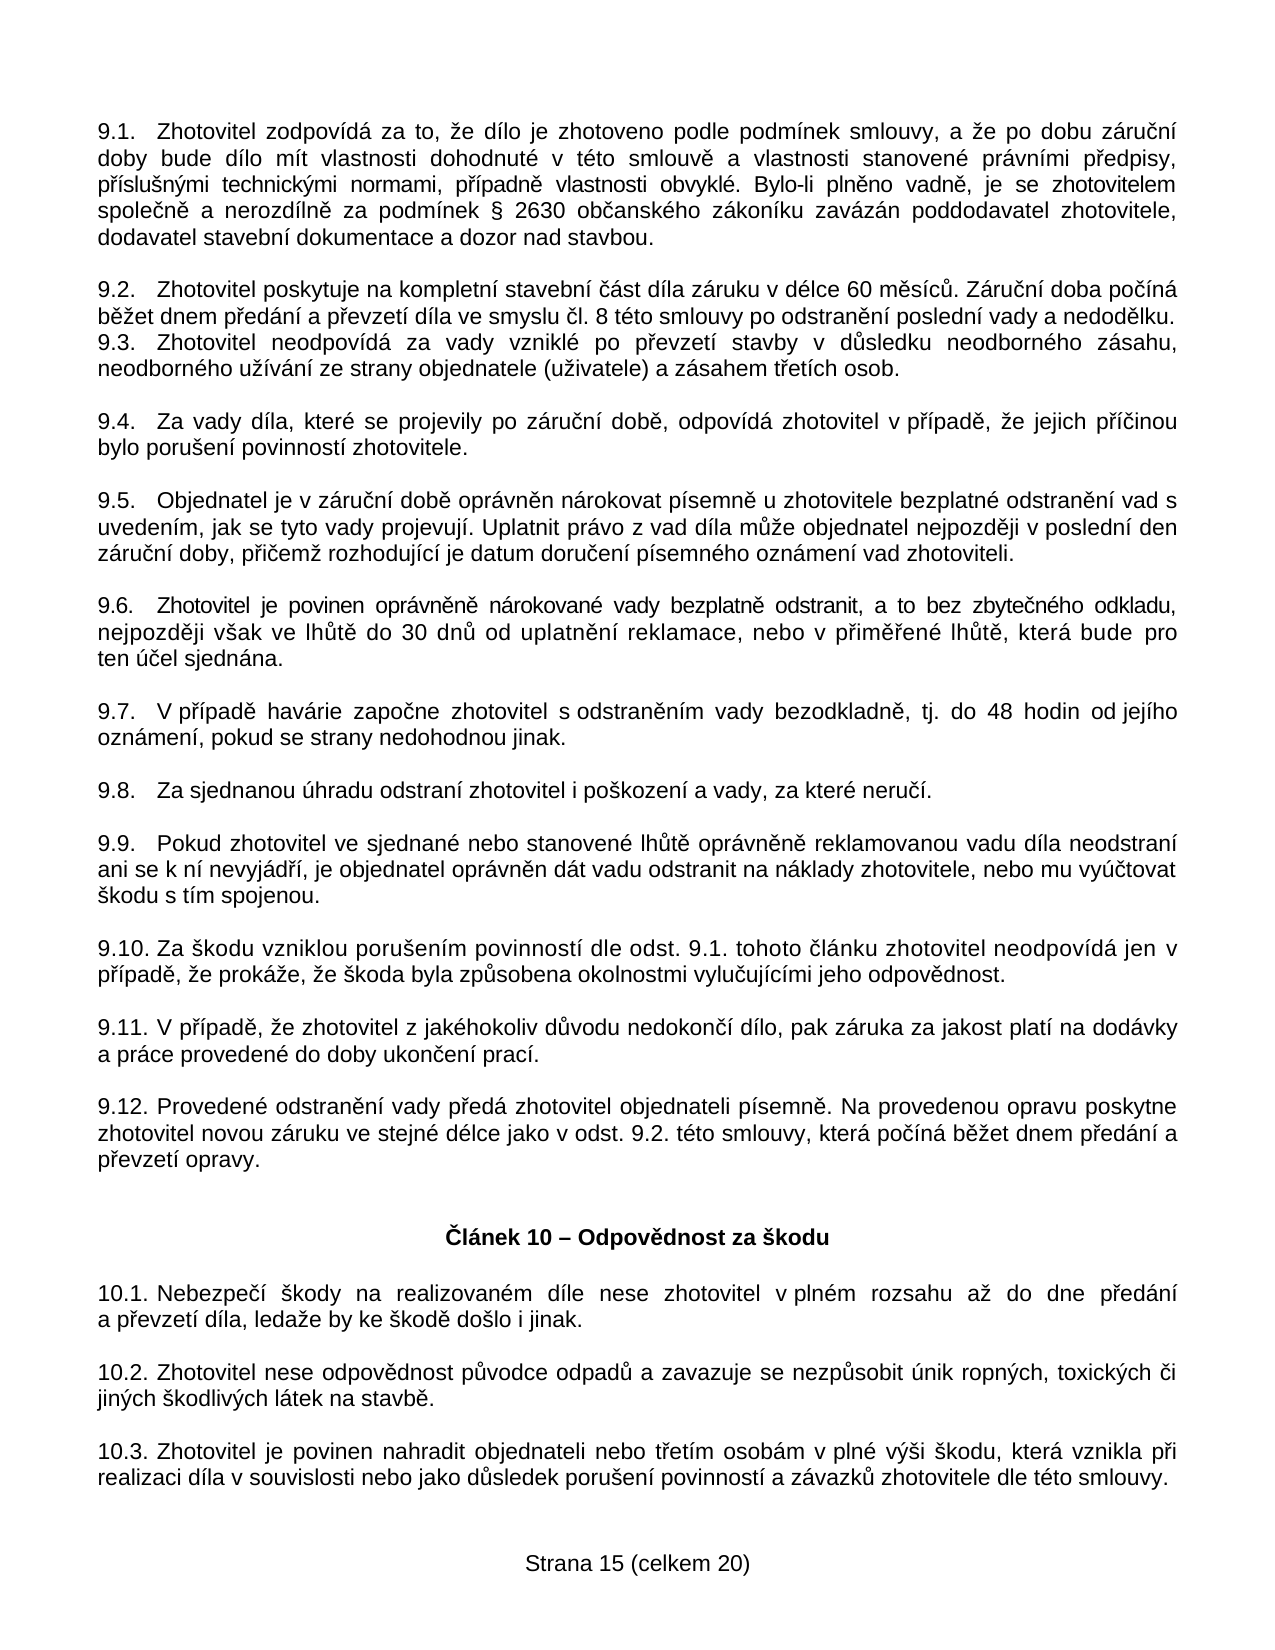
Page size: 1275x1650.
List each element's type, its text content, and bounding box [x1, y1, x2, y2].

list Zhotovitel je povinen oprávněně nárokované vady bezplatně odstranit, a to bez zbytečného odkladu, nejpozději však ve lhůtě do 30 dnů od uplatnění reklamace, nebo v přiměřené lhůtě, která bude pro ten účel sjednána. [97, 592, 1177, 672]
list Zhotovitel je povinen nahradit objednateli nebo třetím osobám v plné výši škodu, která vznikla při realizaci díla v souvislosti nebo jako důsledek porušení povinností a závazků zhotovitele dle této smlouvy. [97, 1438, 1177, 1491]
list Nebezpečí škody na realizovaném díle nese zhotovitel v plném rozsahu až do dne předání a převzetí díla, ledaže by ke škodě došlo i jinak. [97, 1280, 1177, 1332]
text Článek 10 – Odpovědnost za škodu [97, 1224, 1177, 1250]
list Za sjednanou úhradu odstraní zhotovitel i poškození a vady, za které neručí. [97, 777, 1177, 803]
list Objednatel je v záruční době oprávněn nárokovat písemně u zhotovitele bezplatné odstranění vad s uvedením, jak se tyto vady projevují. Uplatnit právo z vad díla může objednatel nejpozději v poslední den záruční doby, přičemž rozhodující je datum doručení písemného oznámení vad zhotoviteli. [97, 487, 1177, 566]
list Provedené odstranění vady předá zhotovitel objednateli písemně. Na provedenou opravu poskytne zhotovitel novou záruku ve stejné délce jako v odst. 9.2. této smlouvy, která počíná běžet dnem předání a převzetí opravy. [97, 1093, 1177, 1172]
list Zhotovitel nese odpovědnost původce odpadů a zavazuje se nezpůsobit únik ropných, toxických či jiných škodlivých látek na stavbě. [97, 1359, 1177, 1412]
list Zhotovitel neodpovídá za vady vzniklé po převzetí stavby v důsledku neodborného zásahu, neodborného užívání ze strany objednatele (uživatele) a zásahem třetích osob. [97, 329, 1177, 382]
list Zhotovitel poskytuje na kompletní stavební část díla záruku v délce 60 měsíců. Záruční doba počíná běžet dnem předání a převzetí díla ve smyslu čl. 8 této smlouvy po odstranění poslední vady a nedodělku. [97, 276, 1177, 329]
list Pokud zhotovitel ve sjednané nebo stanovené lhůtě oprávněně reklamovanou vadu díla neodstraní ani se k ní nevyjádří, je objednatel oprávněn dát vadu odstranit na náklady zhotovitele, nebo mu vyúčtovat škodu s tím spojenou. [97, 830, 1177, 909]
list Za vady díla, které se projevily po záruční době, odpovídá zhotovitel v případě, že jejich příčinou bylo porušení povinností zhotovitele. [97, 408, 1177, 461]
list Zhotovitel zodpovídá za to, že dílo je zhotoveno podle podmínek smlouvy, a že po dobu záruční doby bude dílo mít vlastnosti dohodnuté v této smlouvě a vlastnosti stanovené právními předpisy, příslušnými technickými normami, případně vlastnosti obvyklé. Bylo-li plněno vadně, je se zhotovitelem společně a nerozdílně za podmínek § 2630 občanského zákoníku zavázán poddodavatel zhotovitele, dodavatel stavební dokumentace a dozor nad stavbou. [97, 118, 1177, 250]
list V případě havárie započne zhotovitel s odstraněním vady bezodkladně, tj. do 48 hodin od jejího oznámení, pokud se strany nedohodnou jinak. [97, 698, 1177, 751]
list Za škodu vzniklou porušením povinností dle odst. 9.1. tohoto článku zhotovitel neodpovídá jen v případě, že prokáže, že škoda byla způsobena okolnostmi vylučujícími jeho odpovědnost. [97, 935, 1177, 988]
list V případě, že zhotovitel z jakéhokoliv důvodu nedokončí dílo, pak záruka za jakost platí na dodávky a práce provedené do doby ukončení prací. [97, 1014, 1177, 1067]
